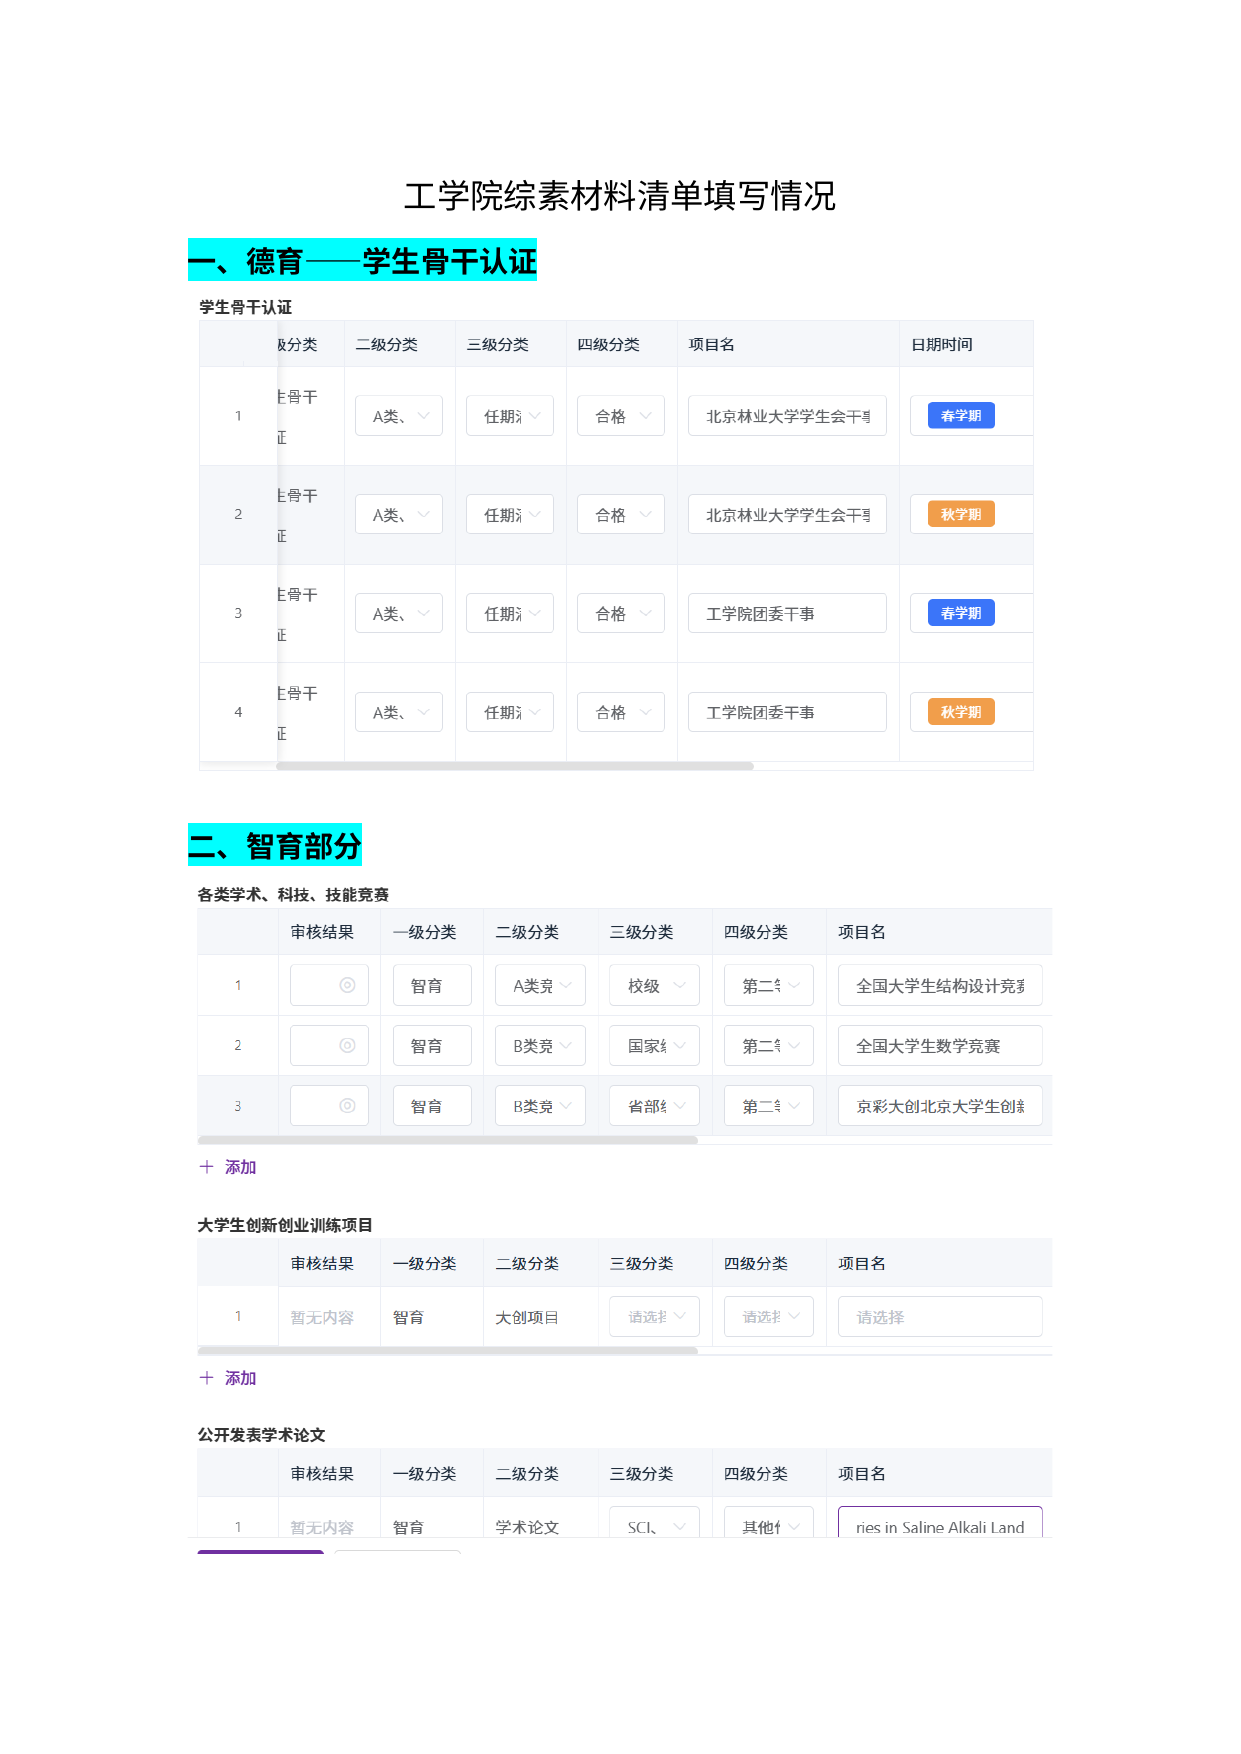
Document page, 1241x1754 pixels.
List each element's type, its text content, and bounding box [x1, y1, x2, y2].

list 德育——学生骨干认证 [187, 227, 1053, 292]
picture [187, 292, 1052, 799]
picture [187, 877, 1053, 1554]
list 二、智育部分 [187, 812, 1053, 877]
list 工学院综素材料清单填写情况 [187, 162, 1053, 227]
